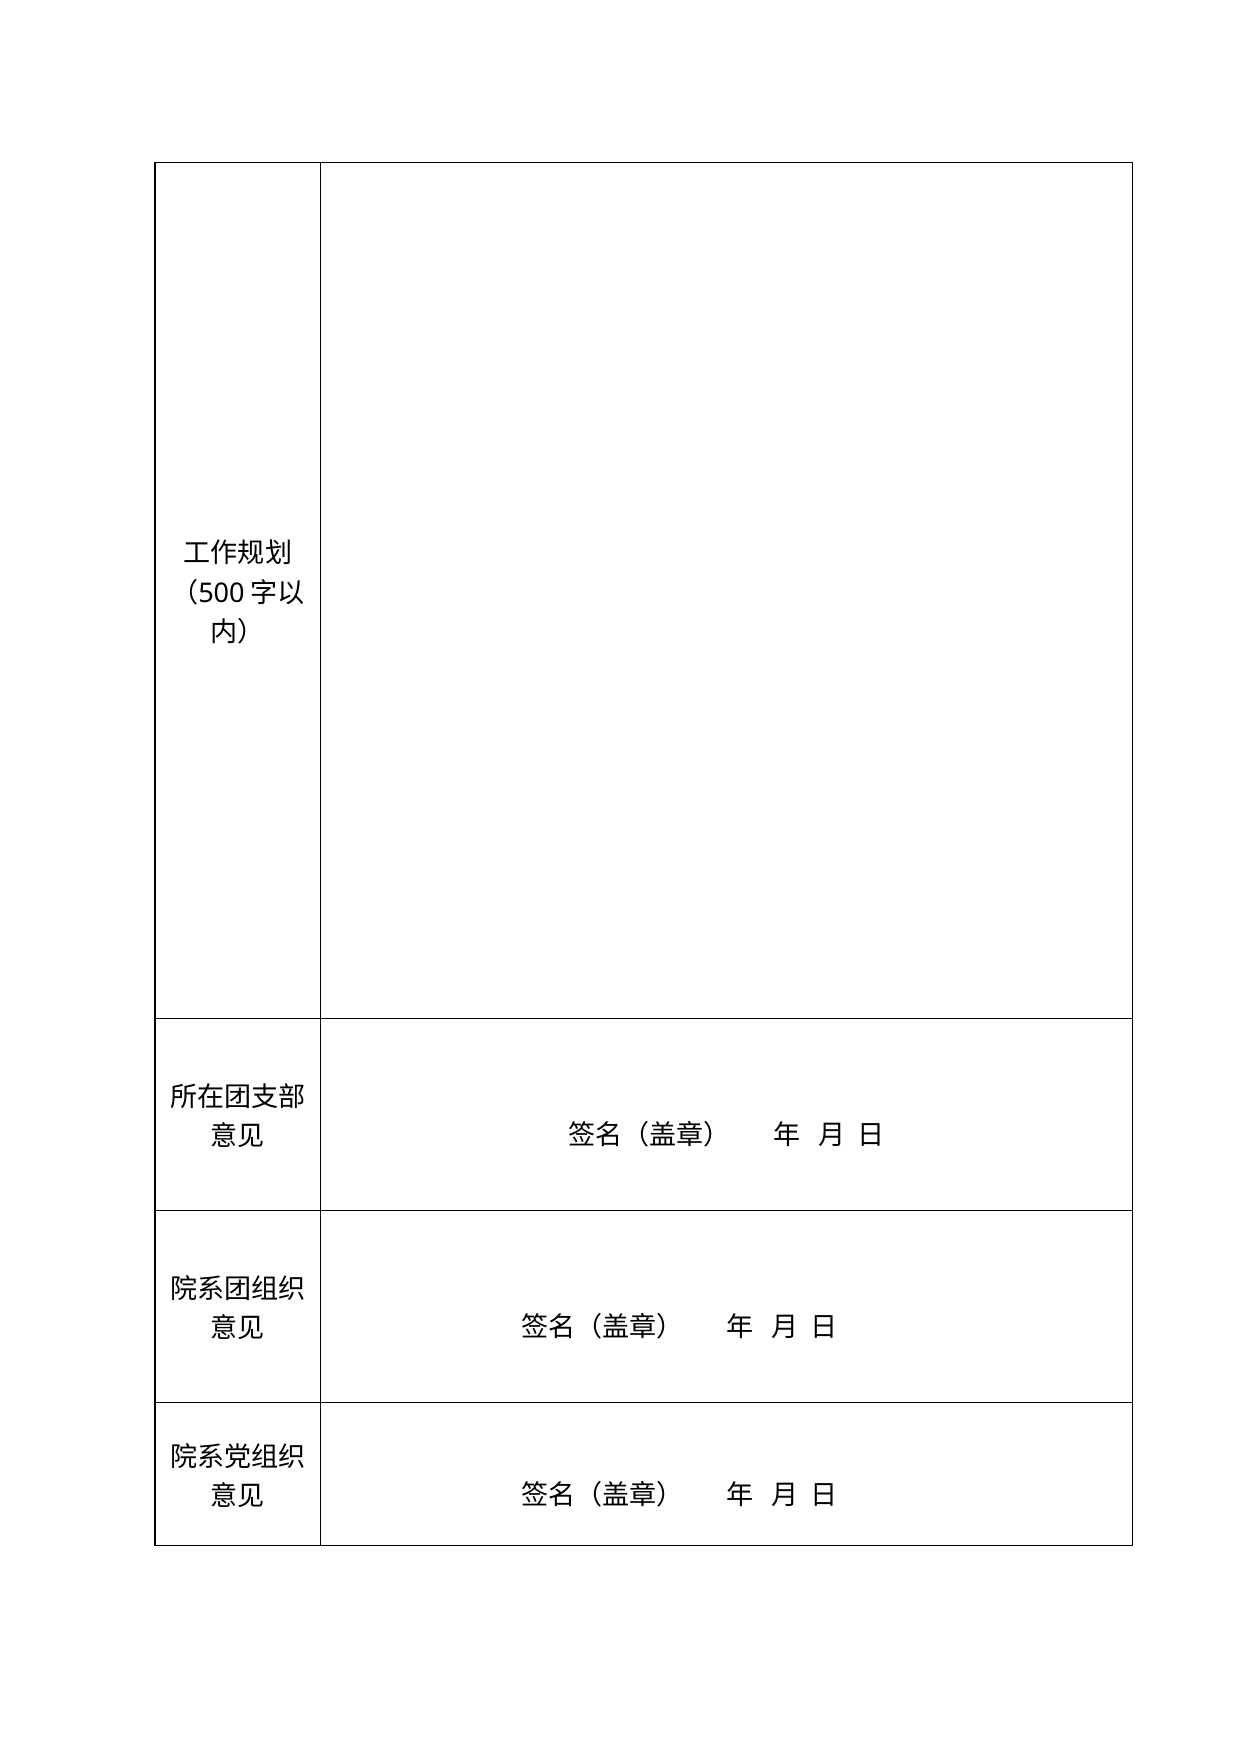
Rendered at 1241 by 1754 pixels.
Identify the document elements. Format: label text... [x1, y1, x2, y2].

table_cell 签名（盖章） 年 月 日 [321, 1403, 1132, 1545]
table_cell 签名（盖章） 年 月 日 [321, 1019, 1132, 1209]
table_cell [321, 163, 1132, 1017]
table_cell 院系团组织意见 [156, 1211, 320, 1402]
table_cell 工作规划（500字以内） [156, 163, 320, 1017]
table_cell 签名（盖章） 年 月 日 [321, 1211, 1132, 1402]
table_cell 院系党组织意见 [156, 1403, 320, 1545]
table_cell 所在团支部意见 [156, 1019, 320, 1209]
